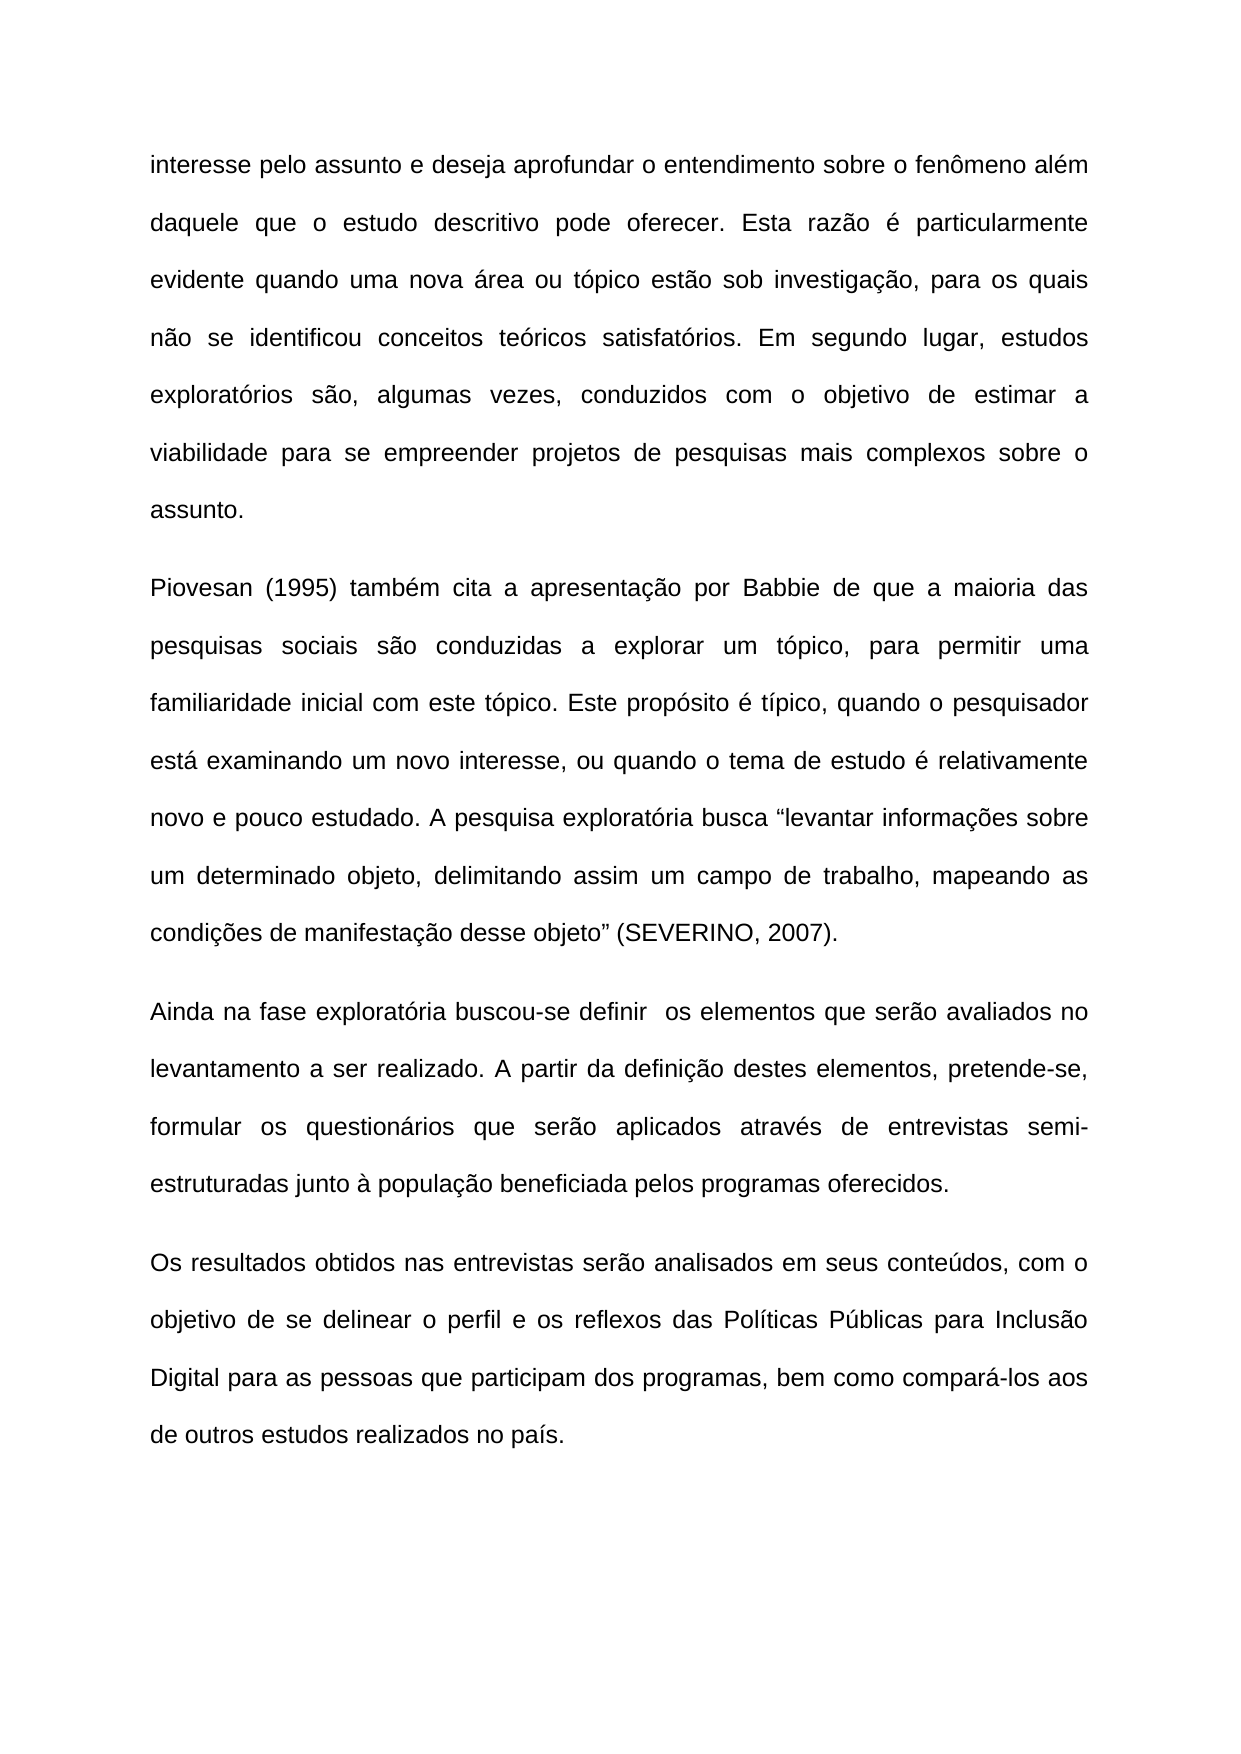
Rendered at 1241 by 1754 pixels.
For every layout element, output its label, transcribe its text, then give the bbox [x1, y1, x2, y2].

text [150, 150, 1090, 524]
text Piovesan (1995) também cita a apresentação por Babbie de que a maioria das pesquisas sociais são conduzidas a explorar um tópico, para permitir uma familiaridade inicial com este tópico. Este propósito é típico, quando o pesquisador está examinando um novo interesse, ou quando o tema de estudo é relativamente novo e pouco estudado. A pesquisa exploratória busca “levantar informações sobre um determinado objeto, delimitando assim um campo de trabalho, mapeando as condições de manifestação desse objeto” (SEVERINO, 2007). [150, 573, 1090, 947]
text Ainda na fase exploratória buscou-se definir os elementos que serão avaliados no levantamento a ser realizado. A partir da definição destes elementos, pretende-se, formular os questionários que serão aplicados através de entrevistas semi-estruturadas junto à população beneficiada pelos programas oferecidos. [150, 997, 1090, 1198]
text Os resultados obtidos nas entrevistas serão analisados em seus conteúdos, com o objetivo de se delinear o perfil e os reflexos das Políticas Públicas para Inclusão Digital para as pessoas que participam dos programas, bem como compará-los aos de outros estudos realizados no país. [150, 1247, 1090, 1449]
